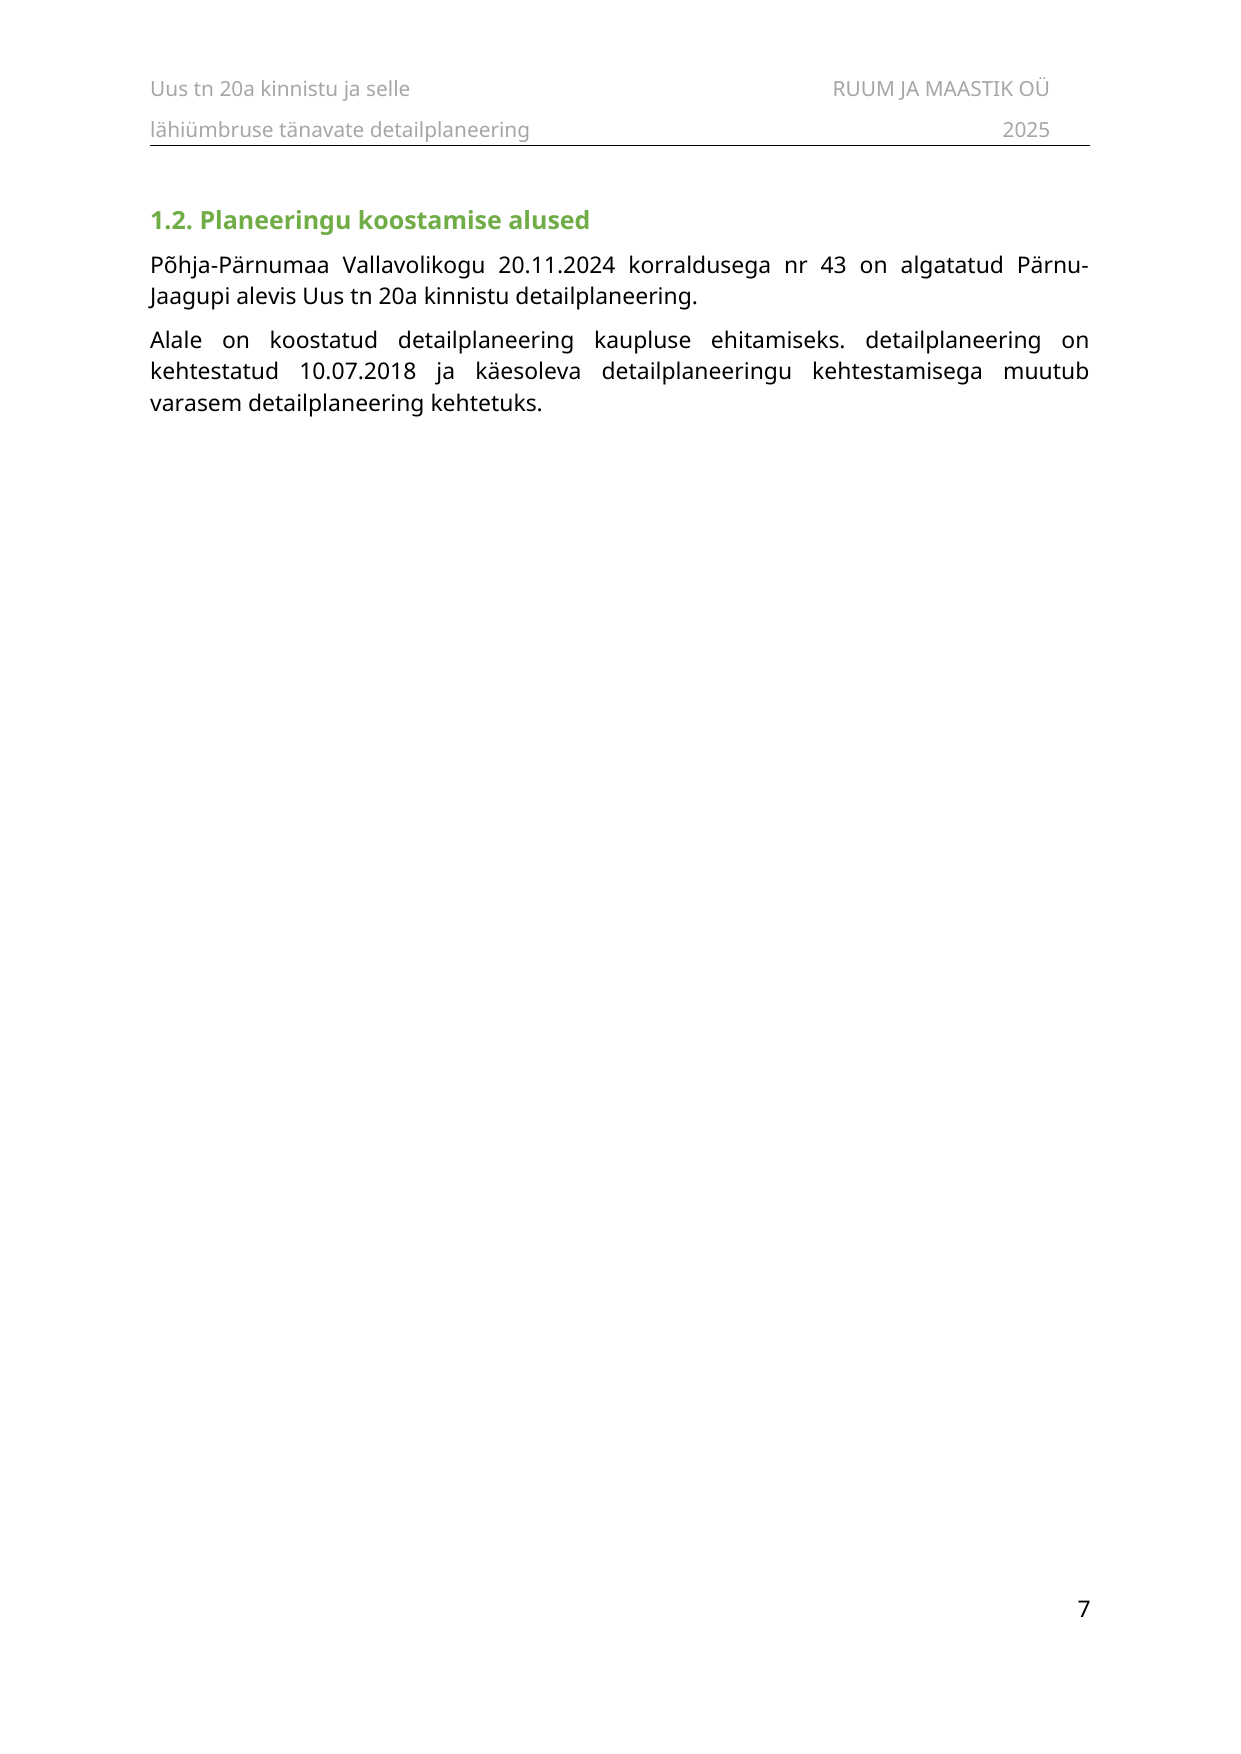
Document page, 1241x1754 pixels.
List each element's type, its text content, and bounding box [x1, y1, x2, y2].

subtitle 1.2. Planeeringu koostamise alused [150, 202, 1090, 237]
text Alale on koostatud detailplaneering kaupluse ehitamiseks. detailplaneering on kehtestatud 10.07.2018 ja käesoleva detailplaneeringu kehtestamisega muutub varasem detailplaneering kehtetuks. [150, 324, 1090, 418]
text Põhja-Pärnumaa Vallavolikogu 20.11.2024 korraldusega nr 43 on algatatud Pärnu-Jaagupi alevis Uus tn 20a kinnistu detailplaneering. [150, 249, 1090, 312]
